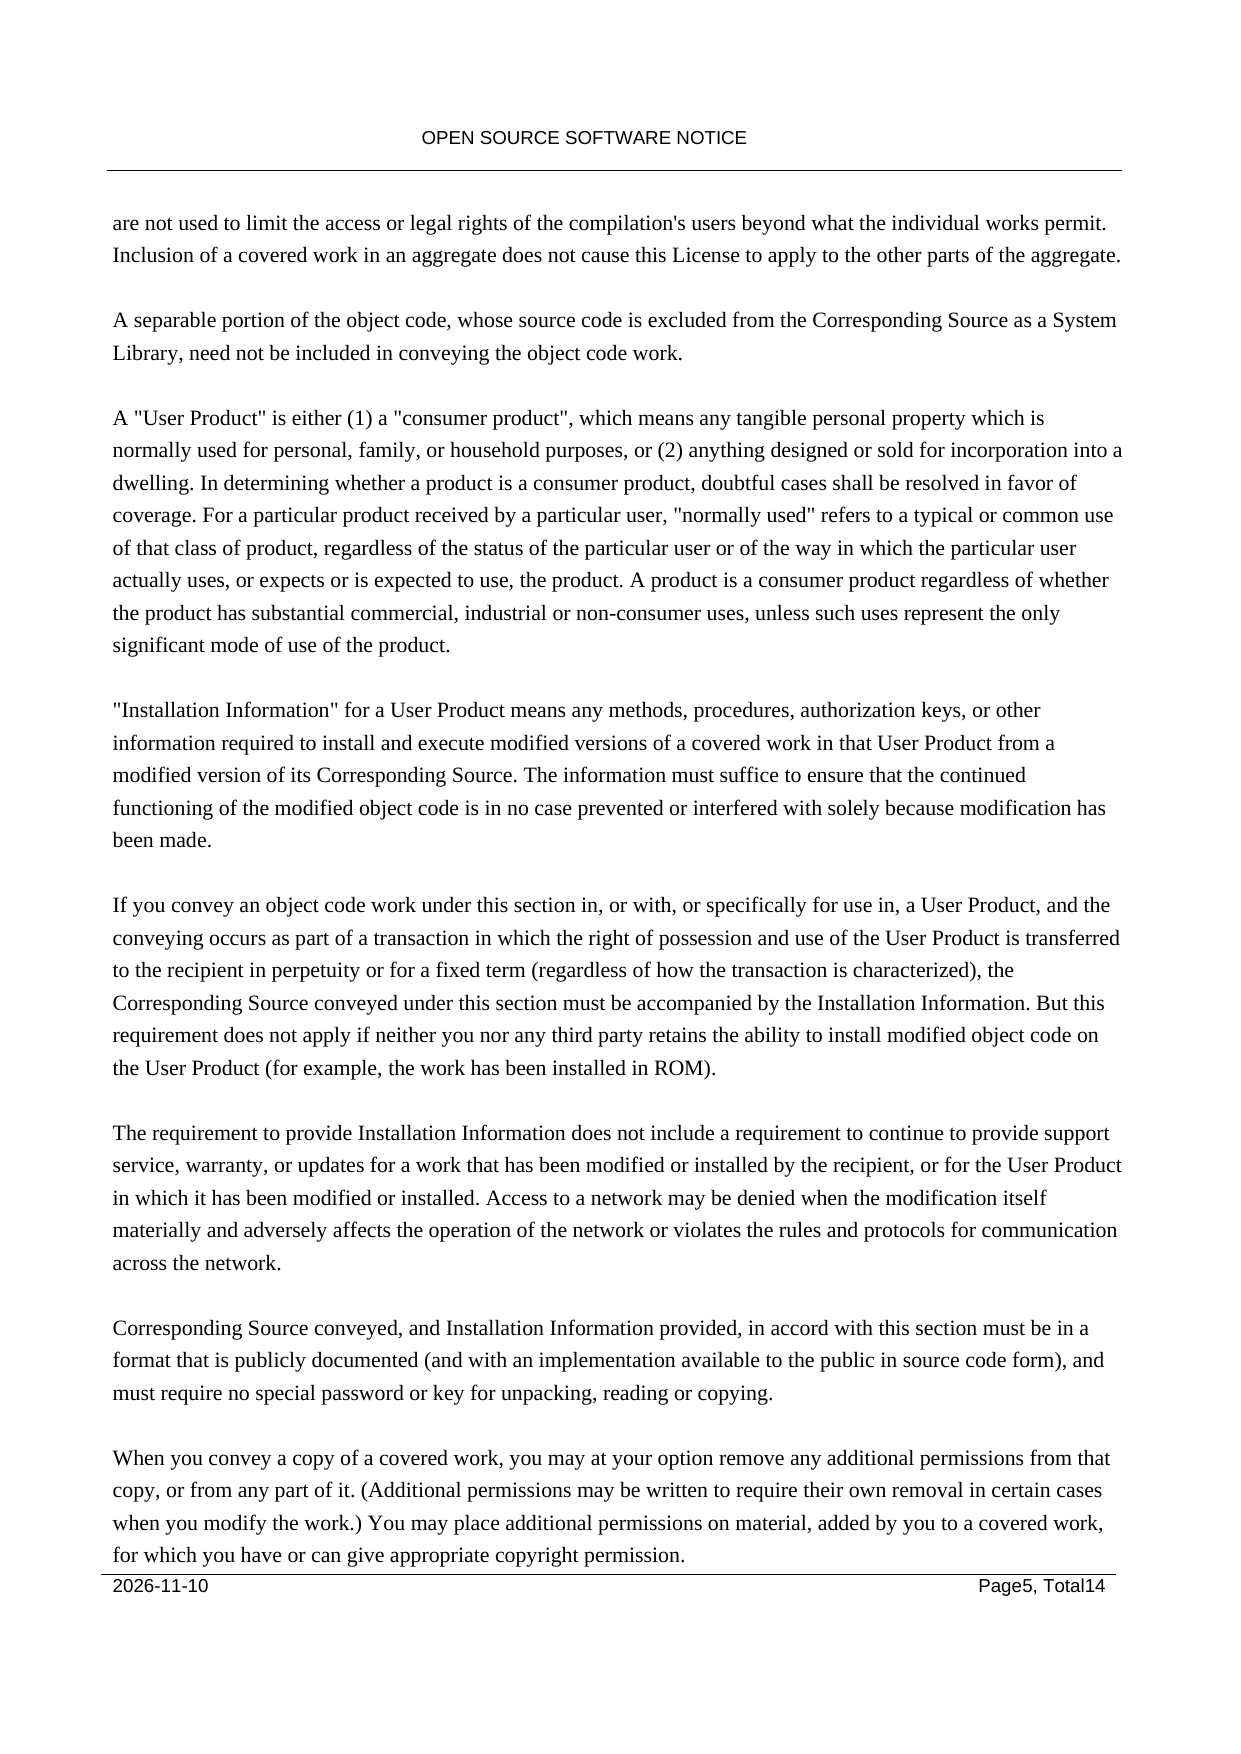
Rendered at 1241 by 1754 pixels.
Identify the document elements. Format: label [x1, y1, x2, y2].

text [112, 206, 1128, 1571]
